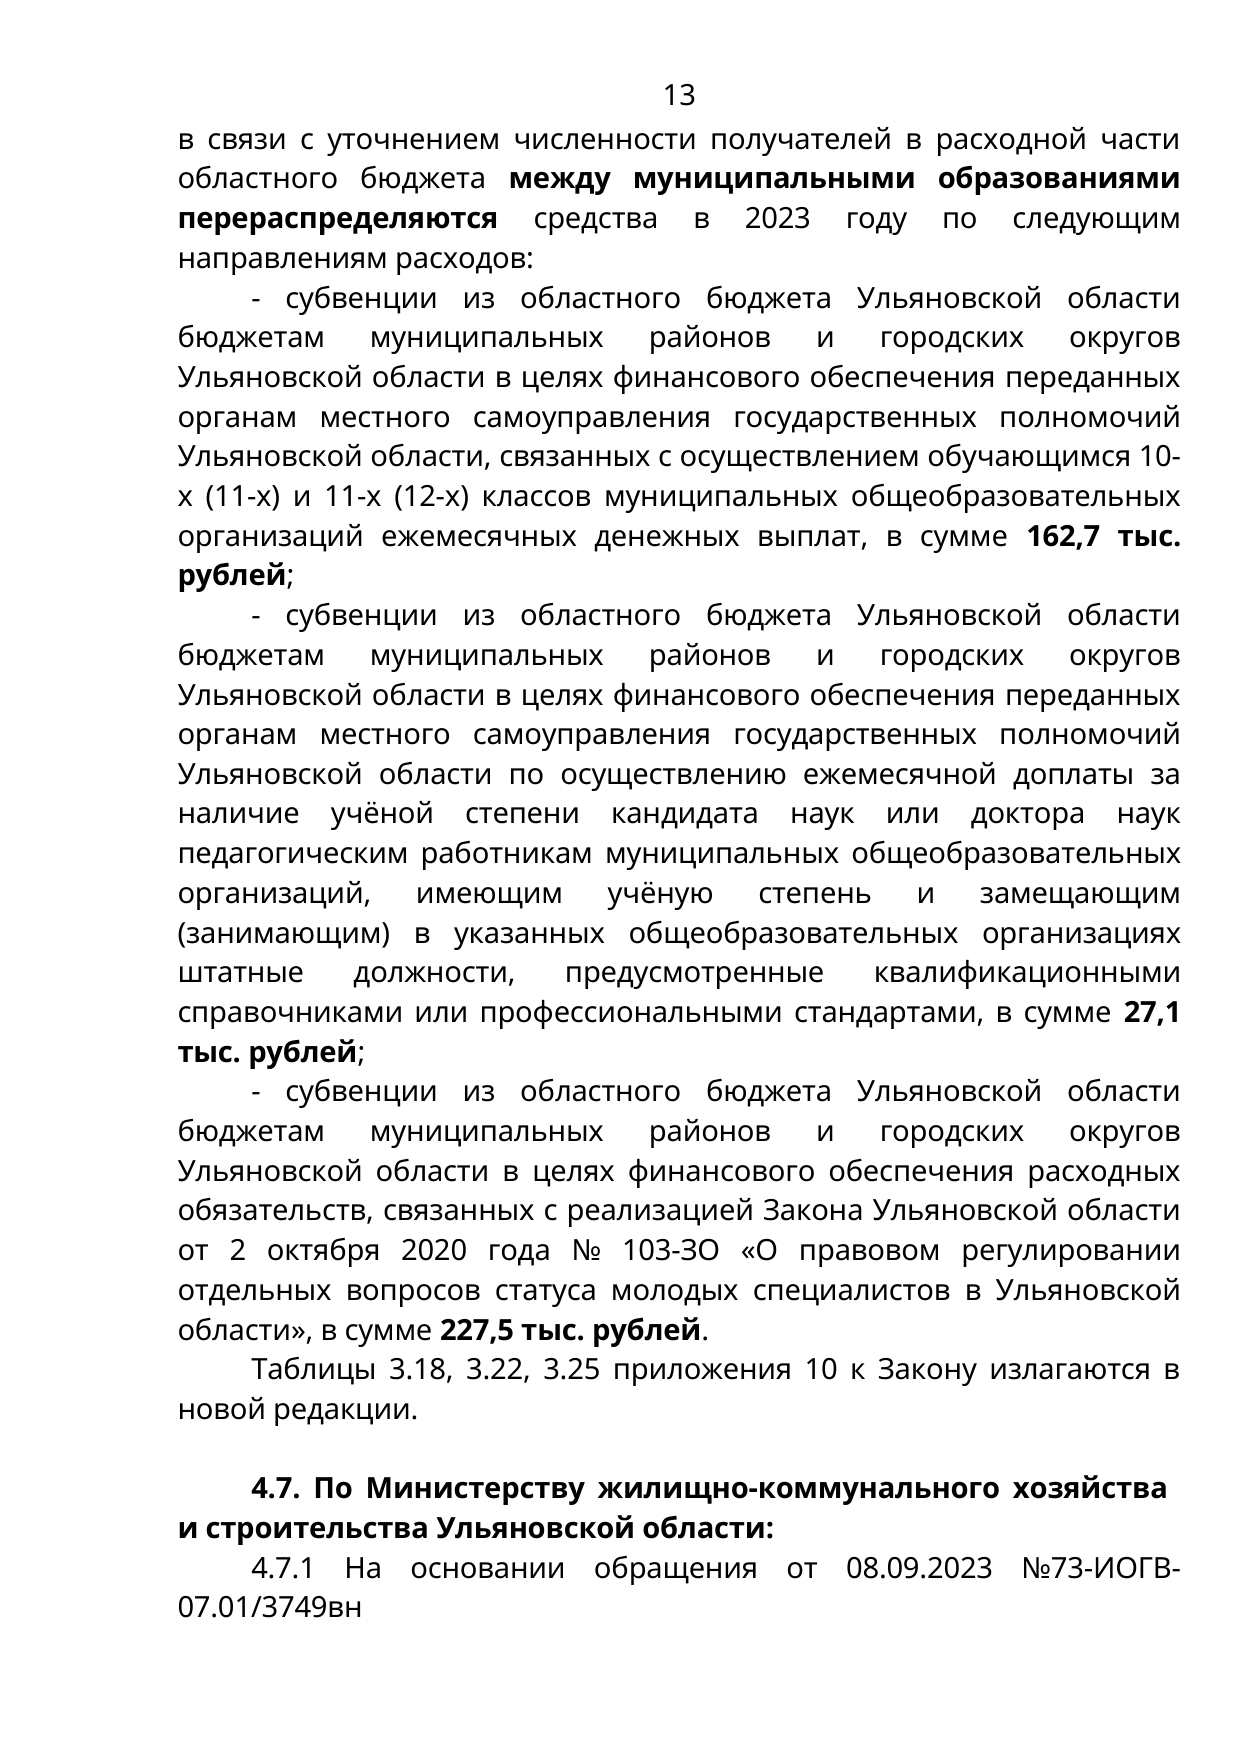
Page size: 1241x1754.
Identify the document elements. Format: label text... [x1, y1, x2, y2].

text 4.7. По Министерству жилищно-коммунального хозяйства и строительства Ульяновской области: [177, 1467, 1181, 1547]
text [177, 118, 1181, 277]
text - субвенции из областного бюджета Ульяновской области бюджетам муниципальных районов и городских округов Ульяновской области в целях финансового обеспечения переданных органам местного самоуправления государственных полномочий Ульяновской области по осуществлению ежемесячной доплаты за наличие учёной степени кандидата наук или доктора наук педагогическим работникам муниципальных общеобразовательных организаций, имеющим учёную степень и замещающим (занимающим) в указанных общеобразовательных организациях штатные должности, предусмотренные квалификационными справочниками или профессиональными стандартами, в сумме 27,1 тыс. рублей; [177, 594, 1181, 1071]
text - субвенции из областного бюджета Ульяновской области бюджетам муниципальных районов и городских округов Ульяновской области в целях финансового обеспечения расходных обязательств, связанных с реализацией Закона Ульяновской области от 2 октября 2020 года № 103-ЗО «О правовом регулировании отдельных вопросов статуса молодых специалистов в Ульяновской области», в сумме 227,5 тыс. рублей. [177, 1071, 1181, 1348]
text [177, 1547, 1181, 1626]
text Таблицы 3.18, 3.22, 3.25 приложения 10 к Закону излагаются в новой редакции. [177, 1348, 1181, 1428]
text - субвенции из областного бюджета Ульяновской области бюджетам муниципальных районов и городских округов Ульяновской области в целях финансового обеспечения переданных органам местного самоуправления государственных полномочий Ульяновской области, связанных с осуществлением обучающимся 10-х (11-х) и 11-х (12-х) классов муниципальных общеобразовательных организаций ежемесячных денежных выплат, в сумме 162,7 тыс. рублей; [177, 277, 1181, 594]
